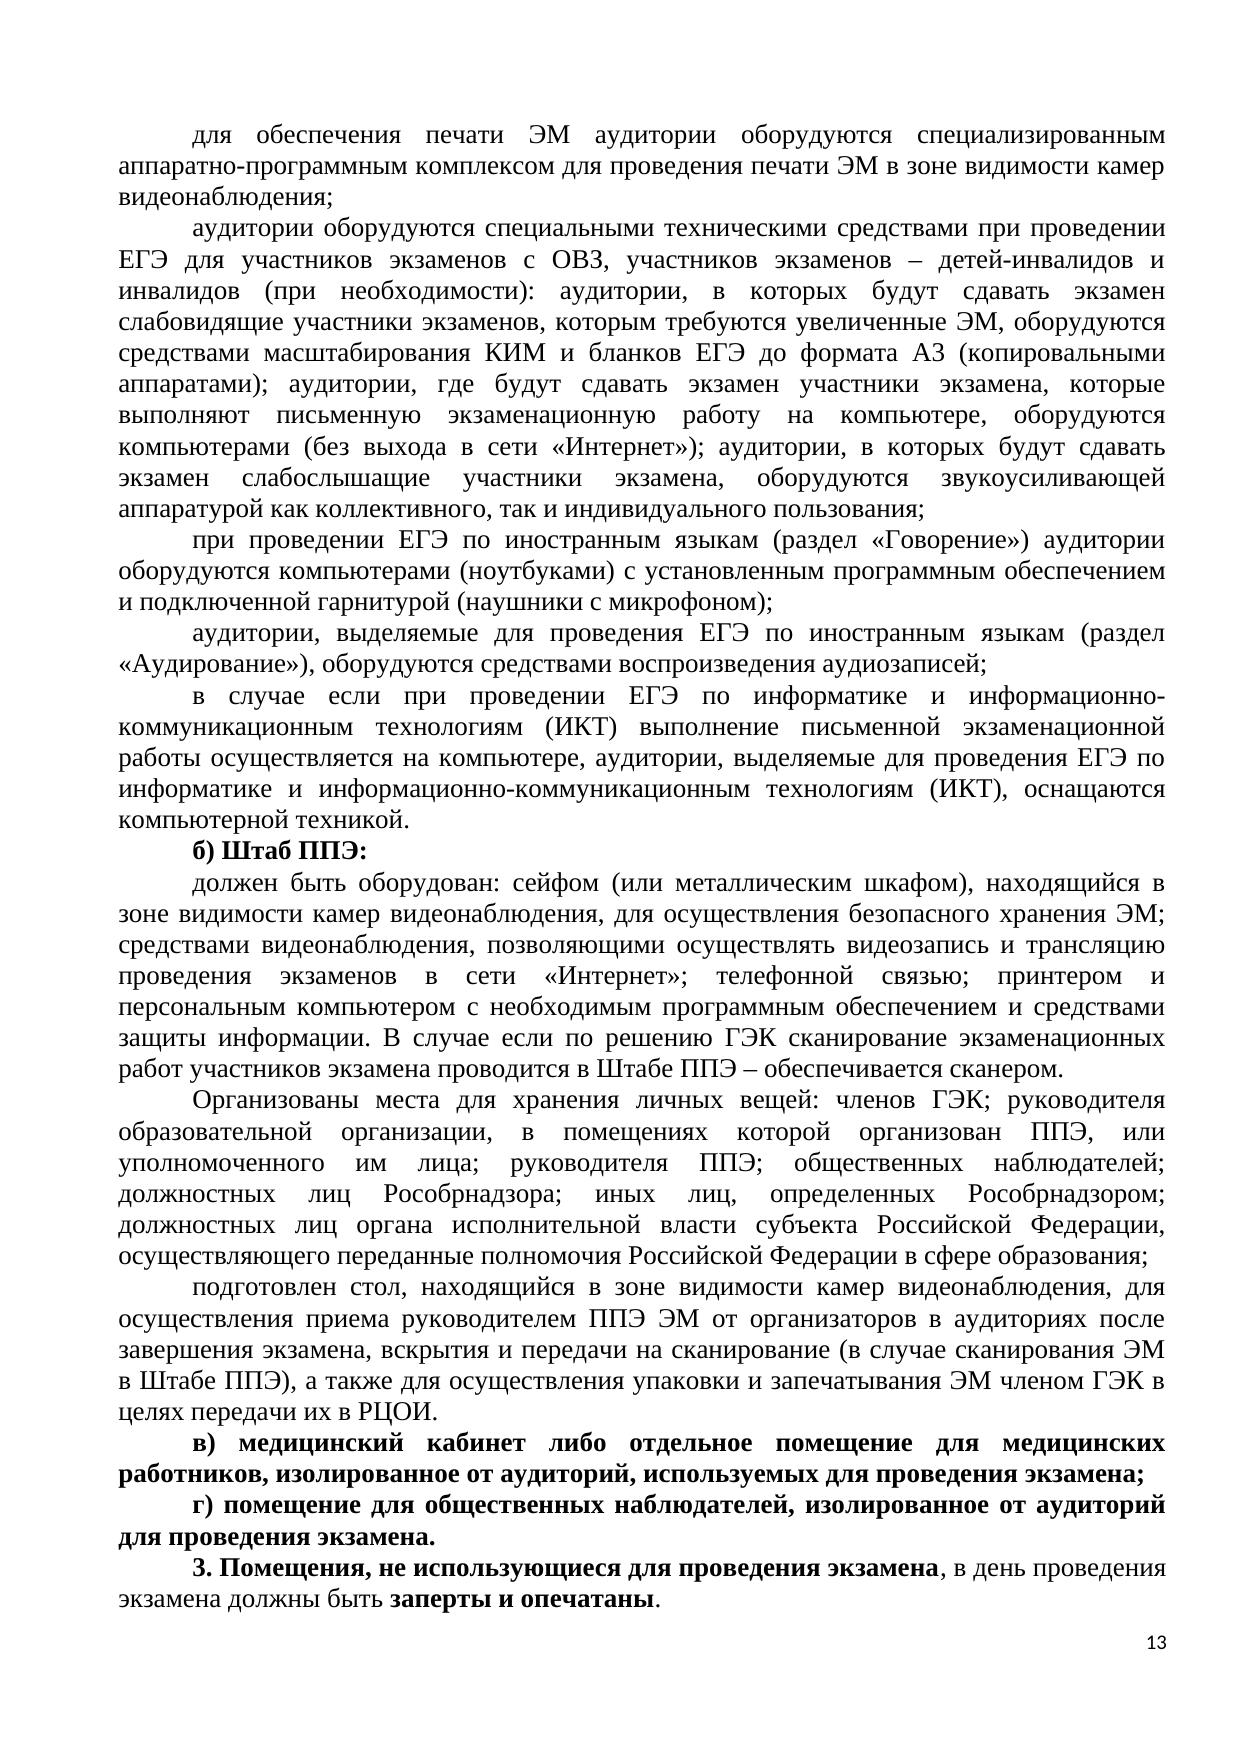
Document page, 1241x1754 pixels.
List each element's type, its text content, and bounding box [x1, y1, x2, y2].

text для обеспечения печати ЭМ аудитории оборудуются специализированным аппаратно-программным комплексом для проведения печати ЭМ в зоне видимости камер видеонаблюдения; [118, 118, 1167, 212]
text аудитории оборудуются специальными техническими средствами при проведении ЕГЭ для участников экзаменов с ОВЗ, участников экзаменов – детей-инвалидов и инвалидов (при необходимости): аудитории, в которых будут сдавать экзамен слабовидящие участники экзаменов, которым требуются увеличенные ЭМ, оборудуются средствами масштабирования КИМ и бланков ЕГЭ до формата А3 (копировальными аппаратами); аудитории, где будут сдавать экзамен участники экзамена, которые выполняют письменную экзаменационную работу на компьютере, оборудуются компьютерами (без выхода в сети «Интернет»); аудитории, в которых будут сдавать экзамен слабослышащие участники экзамена, оборудуются звукоусиливающей аппаратурой как коллективного, так и индивидуального пользования; [118, 212, 1167, 523]
text Организованы места для хранения личных вещей: членов ГЭК; руководителя образовательной организации, в помещениях которой организован ППЭ, или уполномоченного им лица; руководителя ППЭ; общественных наблюдателей; должностных лиц Рособрнадзора; иных лиц, определенных Рособрнадзором; должностных лиц органа исполнительной власти субъекта Российской Федерации, осуществляющего переданные полномочия Российской Федерации в сфере образования; [118, 1084, 1167, 1271]
text в) медицинский кабинет либо отдельное помещение для медицинских работников, изолированное от аудиторий, используемых для проведения экзамена; [118, 1426, 1167, 1488]
text аудитории, выделяемые для проведения ЕГЭ по иностранным языкам (раздел «Аудирование»), оборудуются средствами воспроизведения аудиозаписей; [118, 616, 1167, 679]
text г) помещение для общественных наблюдателей, изолированное от аудиторий для проведения экзамена. [118, 1488, 1167, 1551]
text должен быть оборудован: сейфом (или металлическим шкафом), находящийся в зоне видимости камер видеонаблюдения, для осуществления безопасного хранения ЭМ; средствами видеонаблюдения, позволяющими осуществлять видеозапись и трансляцию проведения экзаменов в сети «Интернет»; телефонной связью; принтером и персональным компьютером с необходимым программным обеспечением и средствами защиты информации. В случае если по решению ГЭК сканирование экзаменационных работ участников экзамена проводится в Штабе ППЭ – обеспечивается сканером. [118, 866, 1167, 1084]
text подготовлен стол, находящийся в зоне видимости камер видеонаблюдения, для осуществления приема руководителем ППЭ ЭМ от организаторов в аудиториях после завершения экзамена, вскрытия и передачи на сканирование (в случае сканирования ЭМ в Штабе ППЭ), а также для осуществления упаковки и запечатывания ЭМ членом ГЭК в целях передачи их в РЦОИ. [118, 1271, 1167, 1426]
text в случае если при проведении ЕГЭ по информатике и информационно-коммуникационным технологиям (ИКТ) выполнение письменной экзаменационной работы осуществляется на компьютере, аудитории, выделяемые для проведения ЕГЭ по информатике и информационно-коммуникационным технологиям (ИКТ), оснащаются компьютерной техникой. [118, 679, 1167, 834]
text б) Штаб ППЭ: [118, 834, 1167, 866]
text при проведении ЕГЭ по иностранным языкам (раздел «Говорение») аудитории оборудуются компьютерами (ноутбуками) с установленным программным обеспечением и подключенной гарнитурой (наушники с микрофоном); [118, 523, 1167, 616]
text 3. Помещения, не использующиеся для проведения экзамена, в день проведения экзамена должны быть заперты и опечатаны. [118, 1551, 1167, 1613]
